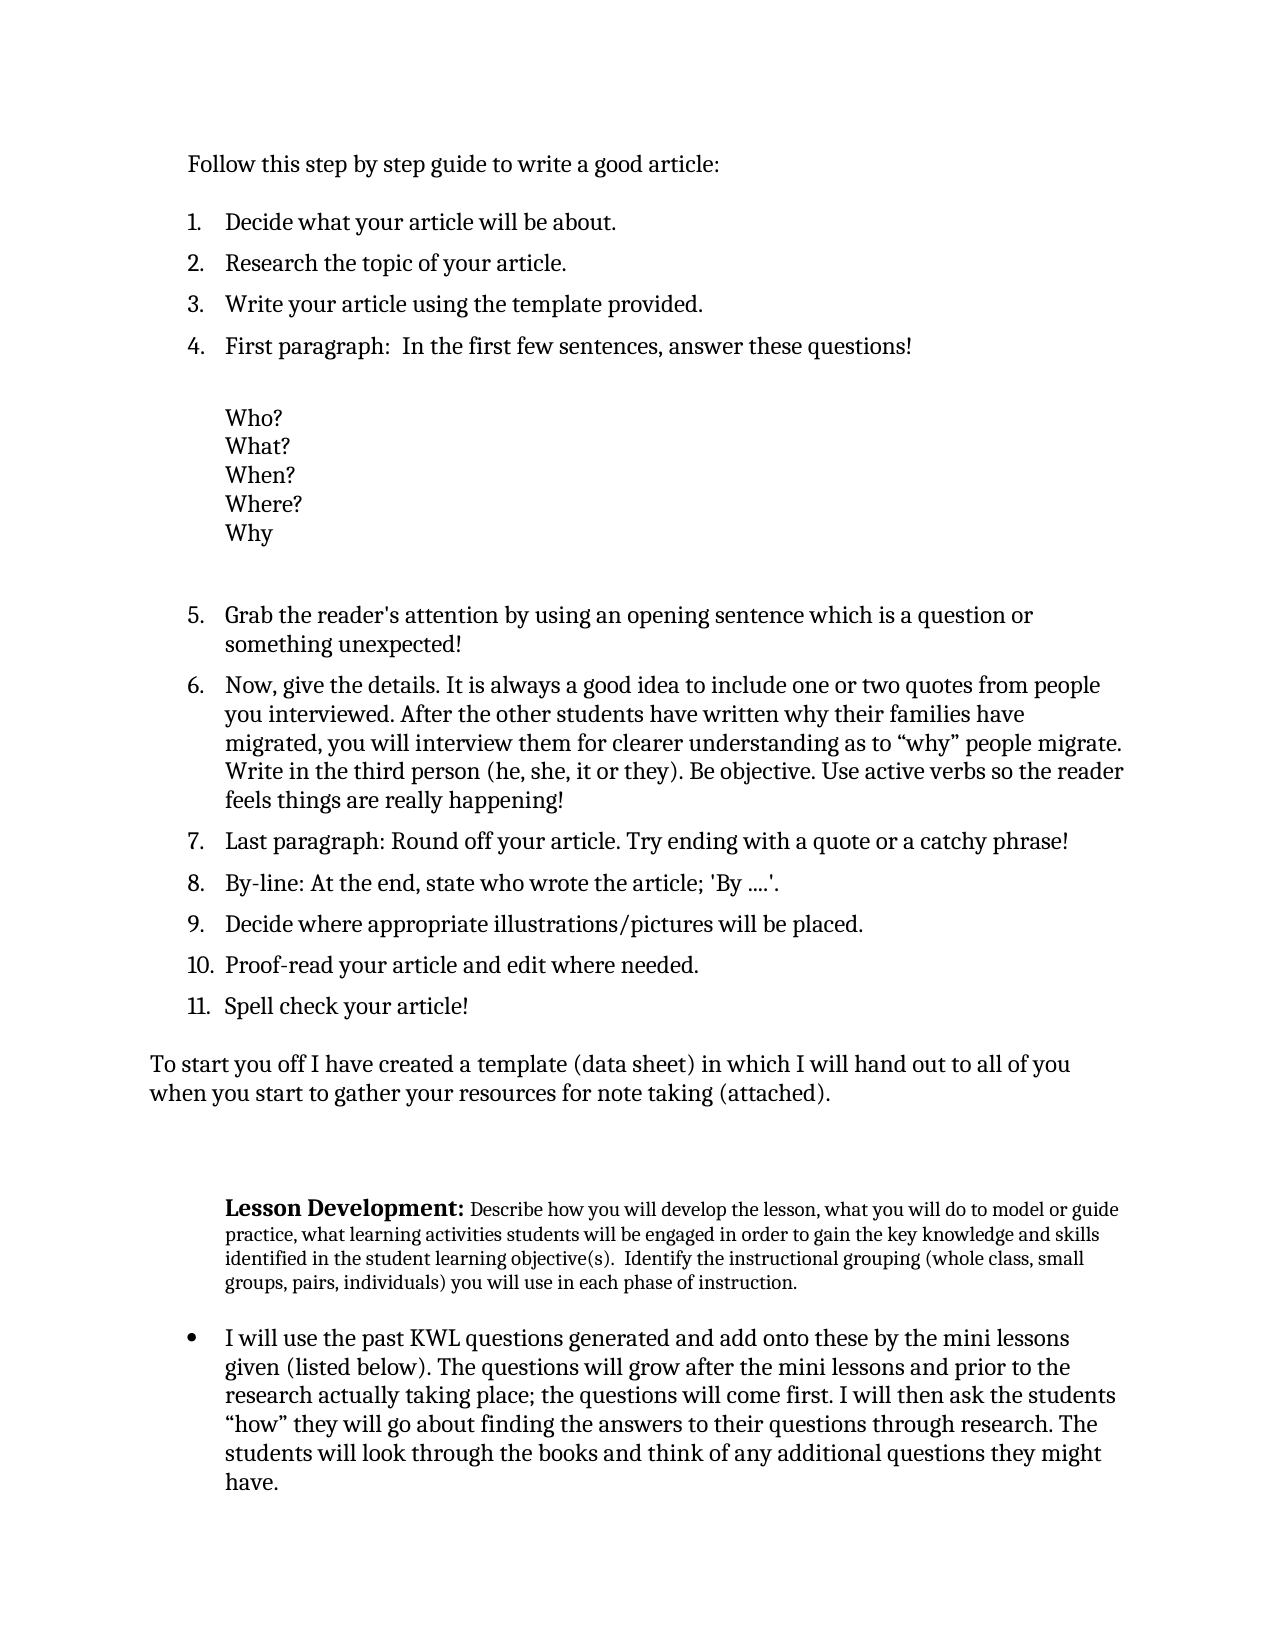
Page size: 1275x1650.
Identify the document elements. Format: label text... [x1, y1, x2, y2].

list I will use the past KWL questions generated and add onto these by the mini lessons given (listed below). The questions will grow after the mini lessons and prior to the research actually taking place; the questions will come first. I will then ask the students “how” they will go about finding the answers to their questions through research. The students will look through the books and think of any additional questions they might have. [187, 1324, 1125, 1496]
text Lesson Development: Describe how you will develop the lesson, what you will do to model or guide practice, what learning activities students will be engaged in order to gain the key knowledge and skills identified in the student learning objective(s). Identify the instructional grouping (whole class, small groups, pairs, individuals) you will use in each phase of instruction. [225, 1194, 1125, 1295]
list Spell check your article! [187, 992, 1125, 1021]
list Grab the reader's attention by using an opening sentence which is a question or something unexpected! [187, 601, 1125, 658]
list By-line: At the end, state who wrote the article; 'By ....'. [187, 868, 1125, 897]
list Proof-read your article and edit where needed. [187, 951, 1125, 980]
list Write your article using the template provided. [187, 290, 1125, 319]
text To start you off I have created a template (data sheet) in which I will hand out to all of you when you start to gather your resources for note taking (attached). [150, 1050, 1125, 1108]
list Decide where appropriate illustrations/pictures will be placed. [187, 910, 1125, 938]
text Follow this step by step guide to write a good article: [150, 150, 1125, 179]
list Last paragraph: Round off your article. Try ending with a quote or a catchy phrase! [187, 827, 1125, 856]
list First paragraph: In the first few sentences, answer these questions! [187, 332, 1125, 391]
text Who? What? When? Where? Why [225, 403, 1125, 547]
list Now, give the details. It is always a good idea to include one or two quotes from people you interviewed. After the other students have written why their families have migrated, you will interview them for clearer understanding as to “why” people migrate. Write in the third person (he, she, it or they). Be objective. Use active verbs so the reader feels things are really happening! [187, 671, 1125, 815]
list Research the topic of your article. [187, 249, 1125, 278]
list Decide what your article will be about. [187, 208, 1125, 237]
